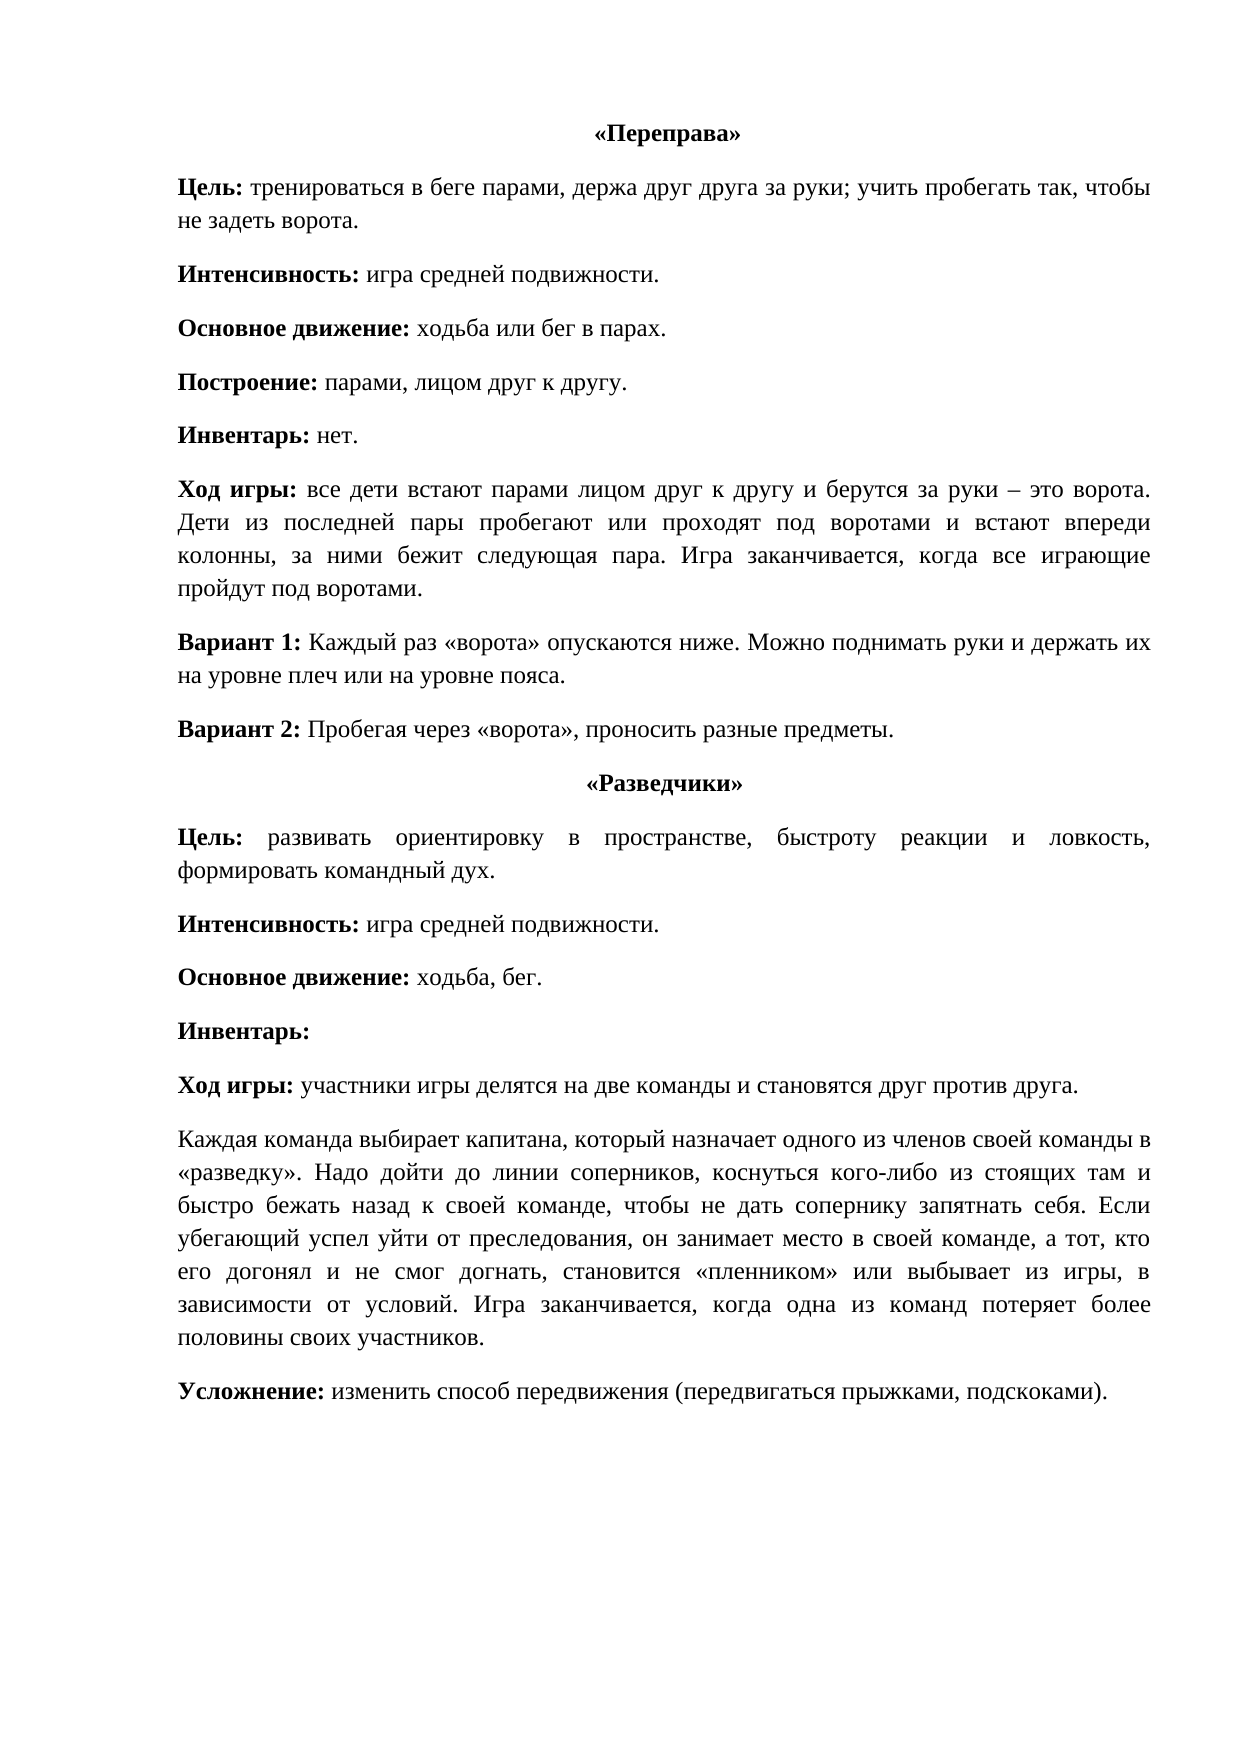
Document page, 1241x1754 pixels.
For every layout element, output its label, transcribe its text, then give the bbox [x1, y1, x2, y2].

text Интенсивность: игра средней подвижности. [177, 259, 1152, 288]
text Ход игры: все дети встают парами лицом друг к другу и берутся за руки – это ворота. Дети из последней пары пробегают или проходят под воротами и встают впереди колонны, за ними бежит следующая пара. Игра заканчивается, когда все играющие пройдут под воротами. [177, 474, 1152, 602]
text Цель: тренироваться в беге парами, держа друг друга за руки; учить пробегать так, чтобы не задеть ворота. [177, 172, 1152, 234]
text Основное движение: ходьба, бег. [177, 962, 1152, 991]
text Инвентарь: [177, 1016, 1152, 1045]
text Построение: парами, лицом друг к другу. [177, 367, 1152, 395]
text Основное движение: ходьба или бег в парах. [177, 313, 1152, 341]
text Инвентарь: нет. [177, 420, 1152, 449]
text Интенсивность: игра средней подвижности. [177, 909, 1152, 937]
text Усложнение: изменить способ передвижения (передвигаться прыжками, подскоками). [177, 1376, 1152, 1405]
text Цель: развивать ориентировку в пространстве, быстроту реакции и ловкость, формировать командный дух. [177, 822, 1152, 883]
text «Переправа» [177, 118, 1152, 147]
text Вариант 1: Каждый раз «ворота» опускаются ниже. Можно поднимать руки и держать их на уровне плеч или на уровне пояса. [177, 627, 1152, 689]
text Ход игры: участники игры делятся на две команды и становятся друг против друга. [177, 1070, 1152, 1099]
text «Разведчики» [177, 768, 1152, 797]
text Каждая команда выбирает капитана, который назначает одного из членов своей команды в «разведку». Надо дойти до линии соперников, коснуться кого-либо из стоящих там и быстро бежать назад к своей команде, чтобы не дать сопернику запятнать себя. Если убегающий успел уйти от преследования, он занимает место в своей команде, а тот, кто его догонял и не смог догнать, становится «пленником» или выбывает из игры, в зависимости от условий. Игра заканчивается, когда одна из команд потеряет более половины своих участников. [177, 1124, 1152, 1351]
text Вариант 2: Пробегая через «ворота», проносить разные предметы. [177, 714, 1152, 743]
